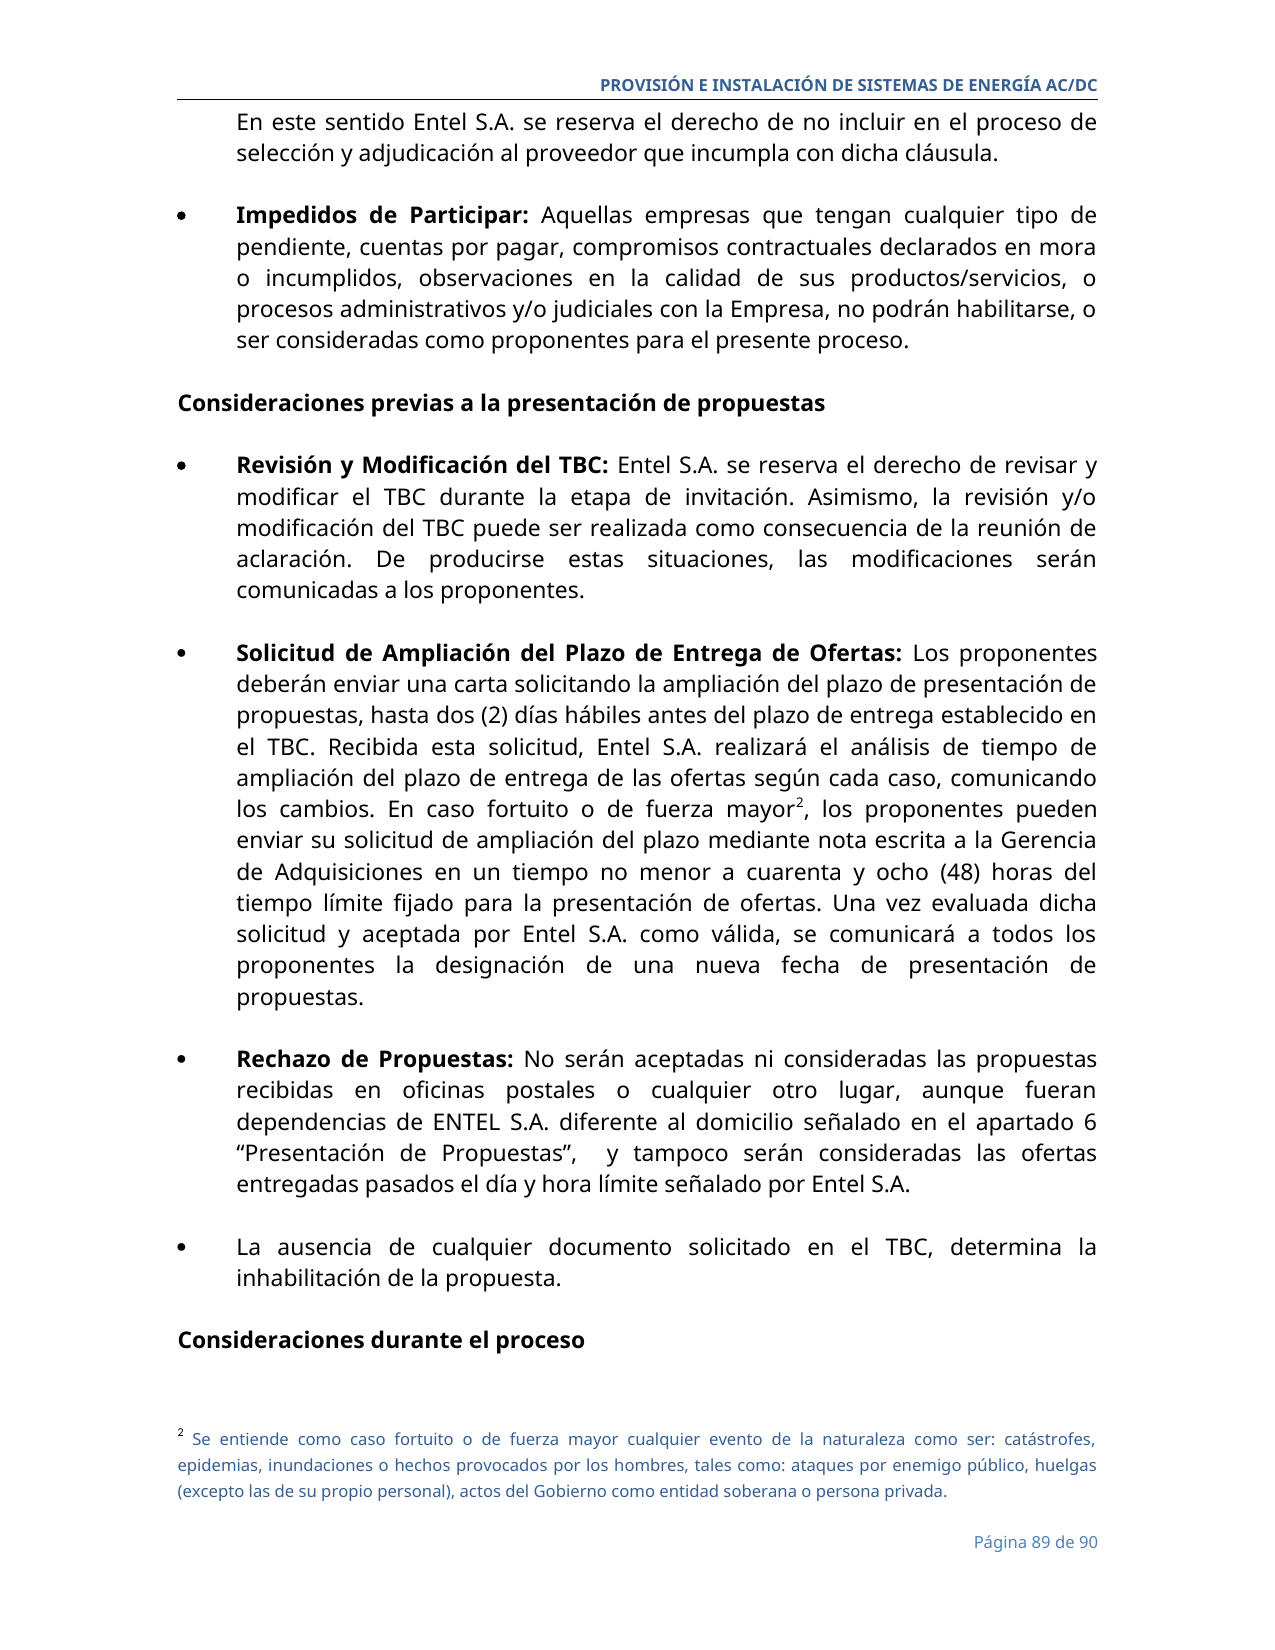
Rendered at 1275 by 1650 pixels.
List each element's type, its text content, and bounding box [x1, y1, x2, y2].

list Rechazo de Propuestas: No serán aceptadas ni consideradas las propuestas recibidas en oficinas postales o cualquier otro lugar, aunque fueran dependencias de ENTEL S.A. diferente al domicilio señalado en el apartado 6 “Presentación de Propuestas”, y tampoco serán consideradas las ofertas entregadas pasados el día y hora límite señalado por Entel S.A. [177, 1043, 1098, 1199]
text Consideraciones previas a la presentación de propuestas [177, 387, 1098, 418]
text Consideraciones durante el proceso [177, 1324, 1098, 1355]
list Impedidos de Participar: Aquellas empresas que tengan cualquier tipo de pendiente, cuentas por pagar, compromisos contractuales declarados en mora o incumplidos, observaciones en la calidad de sus productos/servicios, o procesos administrativos y/o judiciales con la Empresa, no podrán habilitarse, o ser consideradas como proponentes para el presente proceso. [177, 199, 1098, 355]
text En este sentido Entel S.A. se reserva el derecho de no incluir en el proceso de selección y adjudicación al proveedor que incumpla con dicha cláusula. [236, 105, 1098, 168]
list Revisión y Modificación del TBC: Entel S.A. se reserva el derecho de revisar y modificar el TBC durante la etapa de invitación. Asimismo, la revisión y/o modificación del TBC puede ser realizada como consecuencia de la reunión de aclaración. De producirse estas situaciones, las modificaciones serán comunicadas a los proponentes. [177, 449, 1098, 605]
list La ausencia de cualquier documento solicitado en el TBC, determina la inhabilitación de la propuesta. [177, 1230, 1098, 1293]
list Solicitud de Ampliación del Plazo de Entrega de Ofertas: Los proponentes deberán enviar una carta solicitando la ampliación del plazo de presentación de propuestas, hasta dos (2) días hábiles antes del plazo de entrega establecido en el TBC. Recibida esta solicitud, Entel S.A. realizará el análisis de tiempo de ampliación del plazo de entrega de las ofertas según cada caso, comunicando los cambios. En caso fortuito o de fuerza mayor, los proponentes pueden enviar su solicitud de ampliación del plazo mediante nota escrita a la Gerencia de Adquisiciones en un tiempo no menor a cuarenta y ocho (48) horas del tiempo límite fijado para la presentación de ofertas. Una vez evaluada dicha solicitud y aceptada por Entel S.A. como válida, se comunicará a todos los proponentes la designación de una nueva fecha de presentación de propuestas. [177, 637, 1098, 1012]
